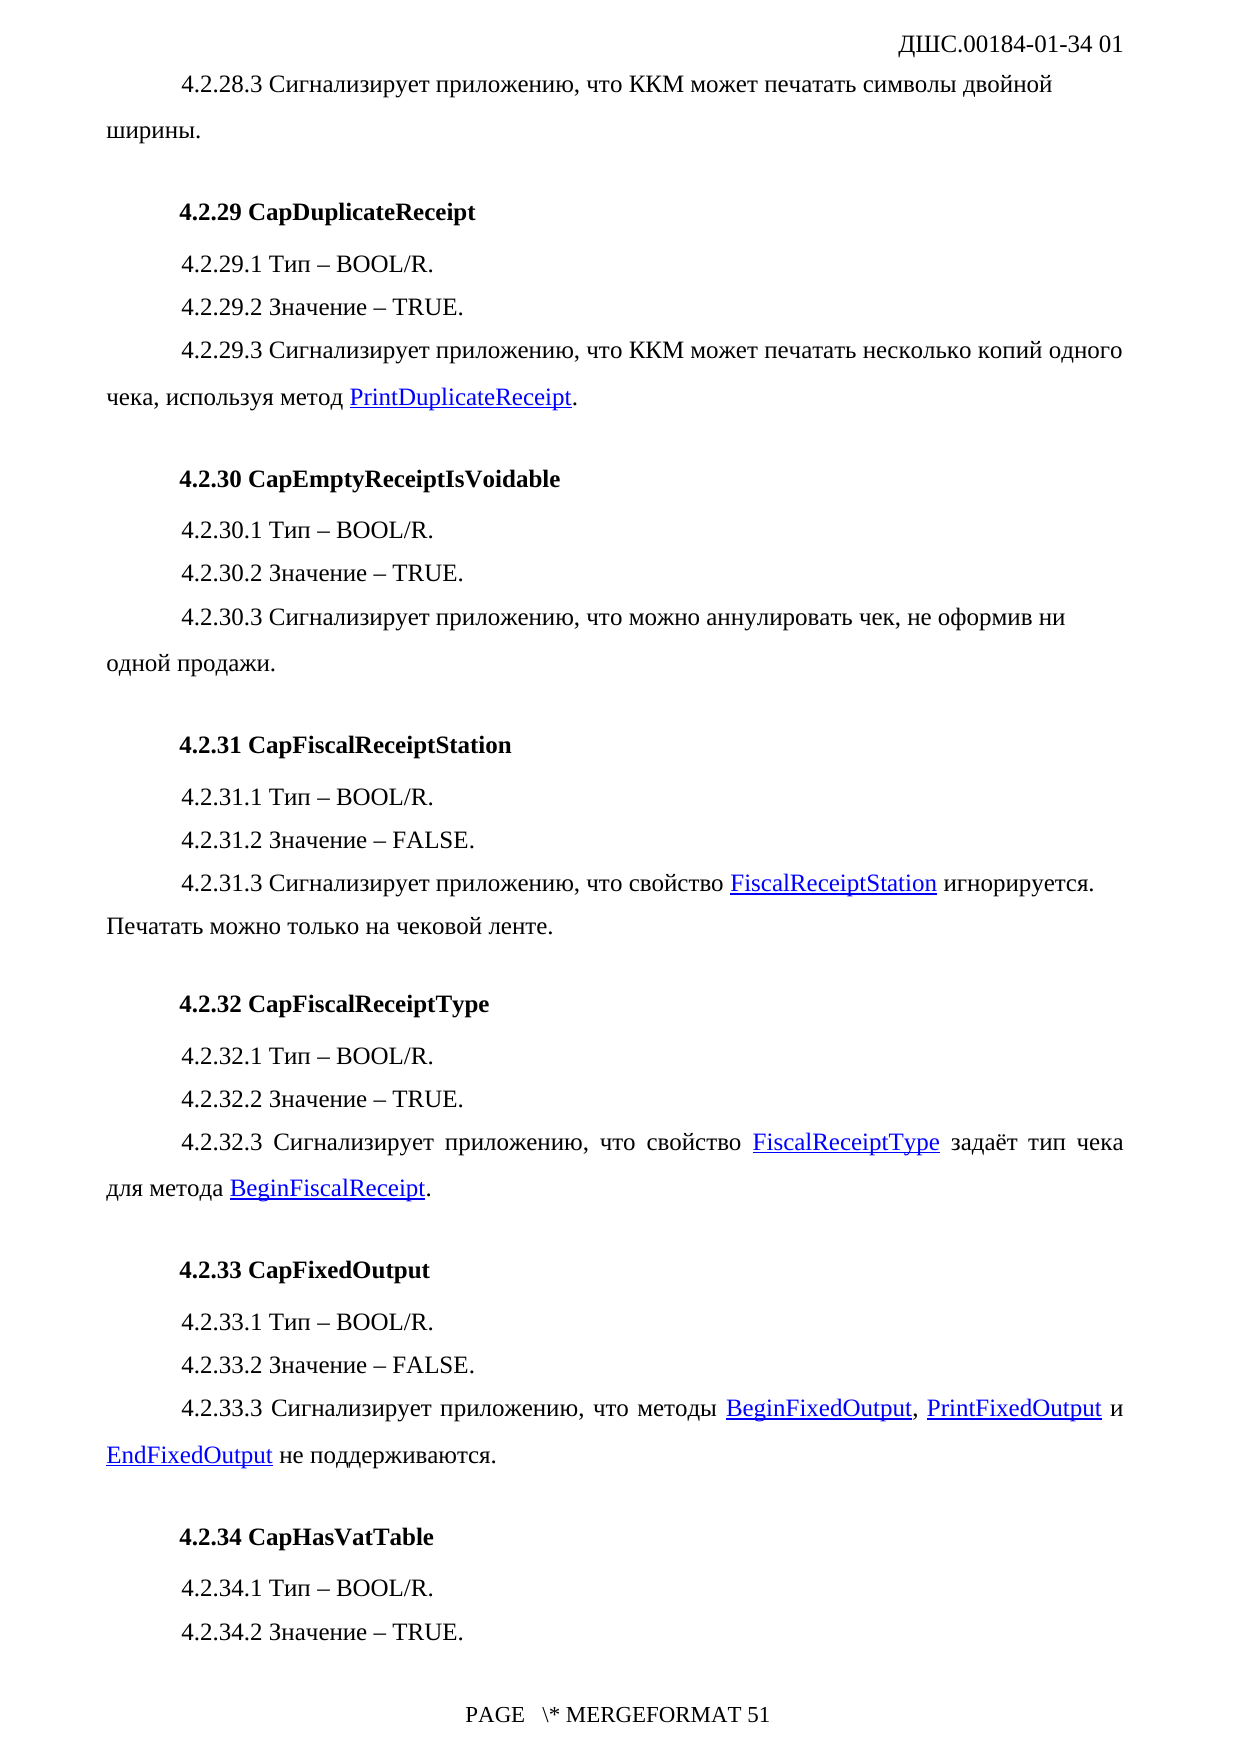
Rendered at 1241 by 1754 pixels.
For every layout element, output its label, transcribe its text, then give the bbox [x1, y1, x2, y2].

text 4.2.32.3 Сигнализирует приложению, что свойство FiscalReceiptType задаёт тип чека для метода BeginFiscalReceipt. [106, 1127, 1123, 1202]
text 4.2.29.2 Значение – TRUE. [181, 292, 1123, 321]
text 4.2.30.3 Сигнализирует приложению, что можно аннулировать чек, не оформив ни одной продажи. [106, 602, 1123, 677]
text 4.2.32.1 Тип – BOOL/R. [181, 1041, 1123, 1069]
text 4.2.32.2 Значение – TRUE. [181, 1084, 1123, 1113]
text 4.2.30 CapEmptyReceiptIsVoidable [179, 464, 1123, 493]
text 4.2.34 CapHasVatTable [179, 1522, 1123, 1551]
text 4.2.34.1 Тип – BOOL/R. [181, 1573, 1123, 1602]
text 4.2.30.1 Тип – BOOL/R. [181, 515, 1123, 544]
text 4.2.30.2 Значение – TRUE. [181, 558, 1123, 587]
text 4.2.31.3 Сигнализирует приложению, что свойство FiscalReceiptStation игнорируется. [181, 868, 1123, 897]
text 4.2.29 CapDuplicateReceipt [179, 197, 1123, 226]
text 4.2.33.2 Значение – FALSE. [181, 1350, 1123, 1379]
text 4.2.31.1 Тип – BOOL/R. [181, 782, 1123, 811]
text 4.2.31.2 Значение – FALSE. [181, 825, 1123, 854]
text 4.2.29.1 Тип – BOOL/R. [181, 249, 1123, 278]
text 4.2.33.1 Тип – BOOL/R. [181, 1307, 1123, 1336]
text 4.2.31 CapFiscalReceiptStation [179, 731, 1123, 759]
text 4.2.33.3 Сигнализирует приложению, что методы BeginFixedOutput, PrintFixedOutput и EndFixedOutput не поддерживаются. [106, 1393, 1123, 1469]
text 4.2.33 CapFixedOutput [179, 1256, 1123, 1284]
text Печатать можно только на чековой ленте. [106, 911, 1123, 940]
text 4.2.28.3 Сигнализирует приложению, что ККМ может печатать символы двойной ширины. [106, 69, 1123, 144]
text 4.2.34.2 Значение – TRUE. [181, 1617, 1123, 1645]
text 4.2.32 CapFiscalReceiptType [179, 989, 1123, 1018]
text 4.2.29.3 Сигнализирует приложению, что ККМ может печатать несколько копий одного чека, используя метод PrintDuplicateReceipt. [106, 335, 1123, 411]
